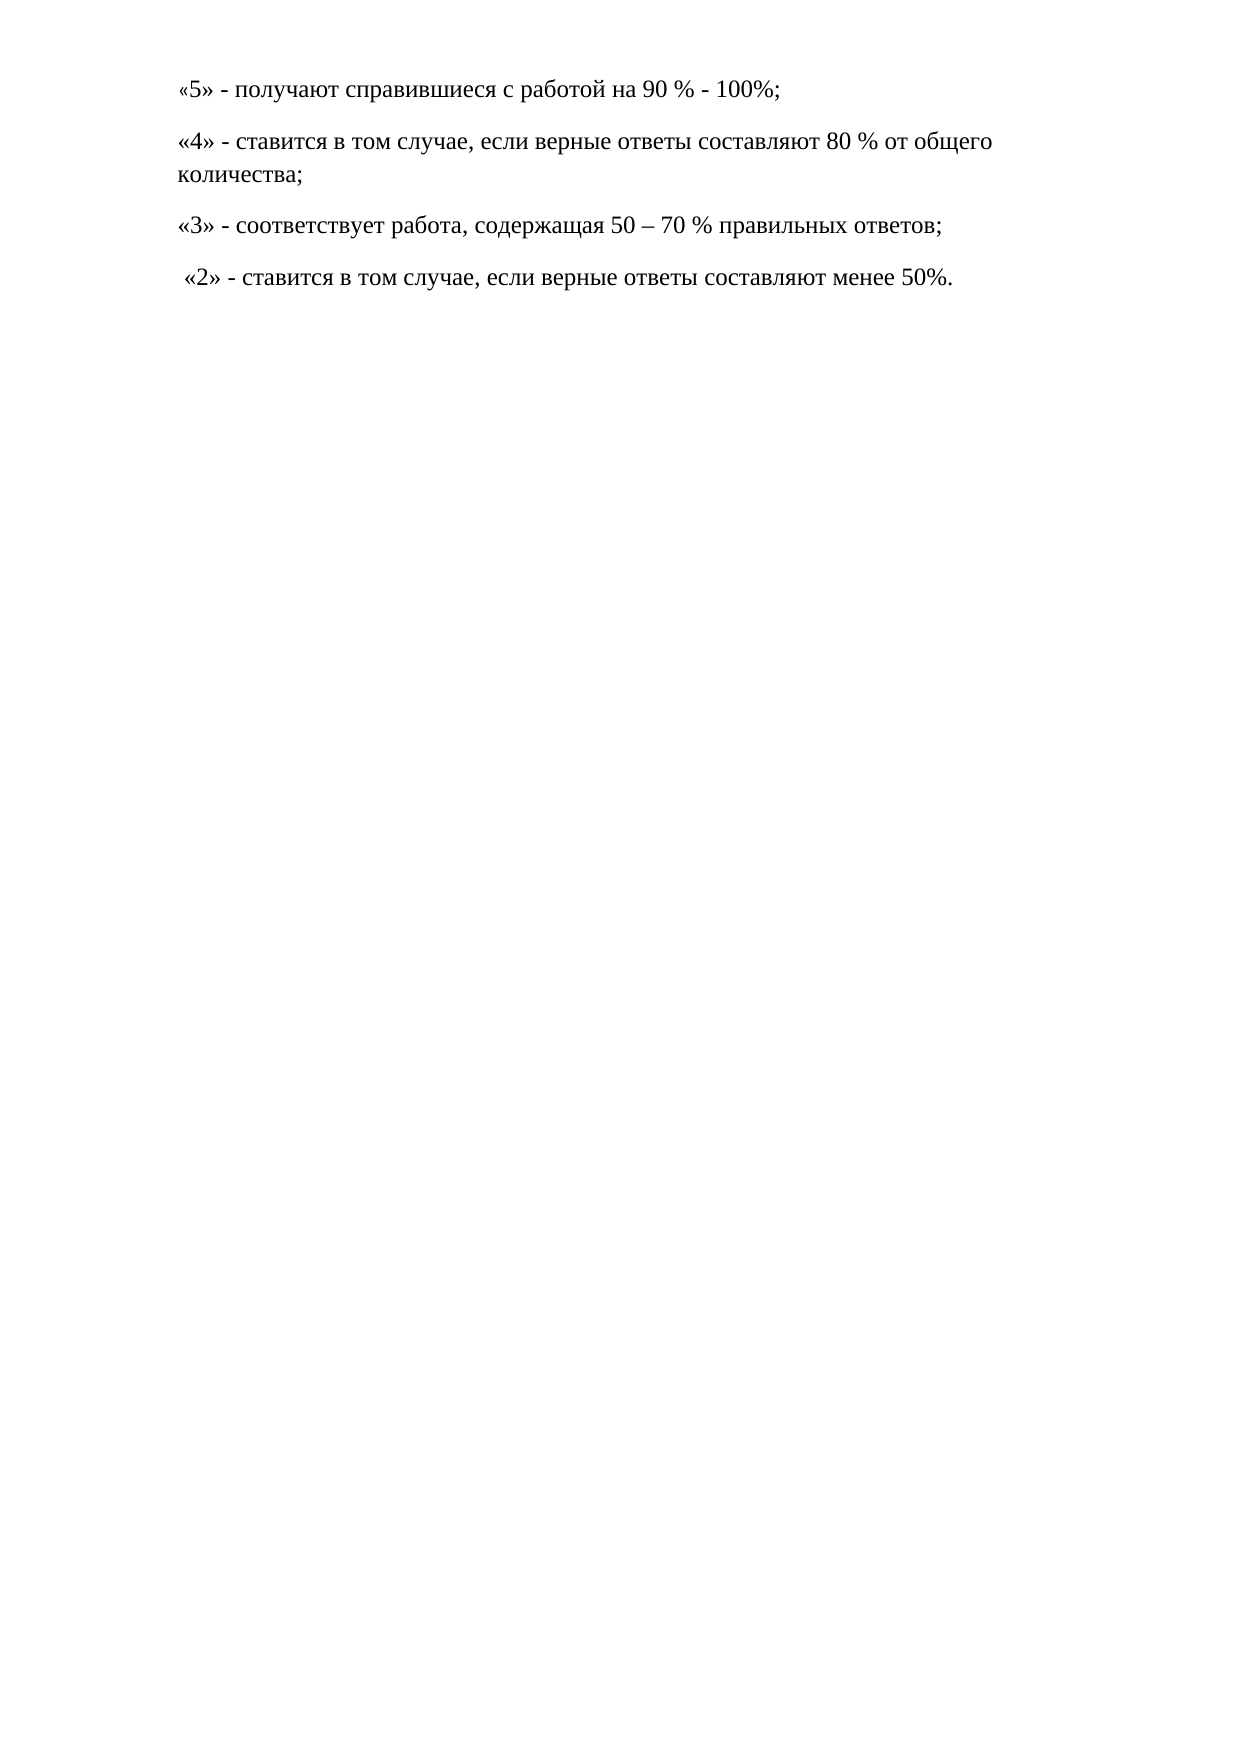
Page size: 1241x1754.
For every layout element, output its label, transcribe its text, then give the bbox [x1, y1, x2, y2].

text «4» - ставится в том случае, если верные ответы составляют 80 % от общего количества; [177, 126, 1063, 188]
text «2» - ставится в том случае, если верные ответы составляют менее 50%. [177, 262, 1063, 291]
text «5» - получают справившиеся с работой на 90 % - 100%; [177, 74, 1063, 103]
text «3» - соответствует работа, содержащая 50 – 70 % правильных ответов; [177, 211, 1063, 239]
